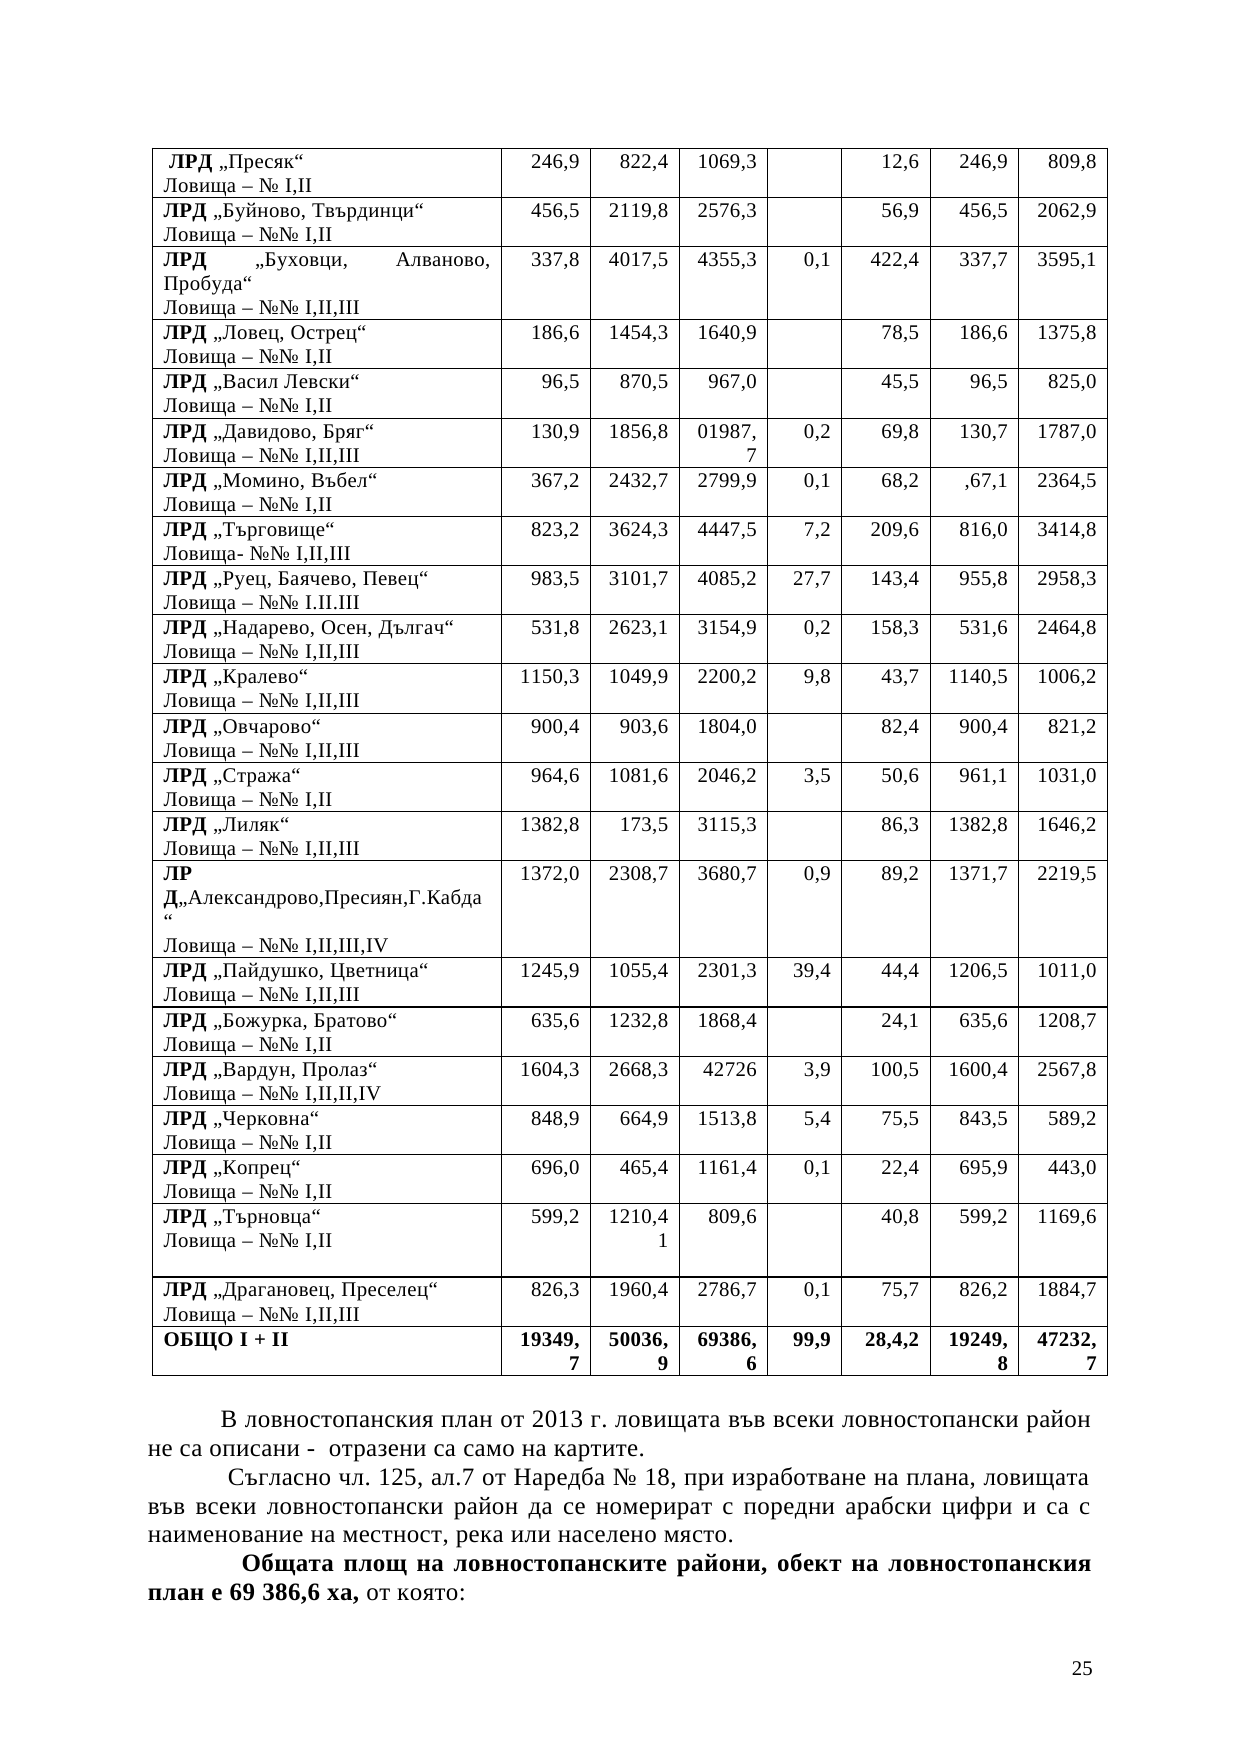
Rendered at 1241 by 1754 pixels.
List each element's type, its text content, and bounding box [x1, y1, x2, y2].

table_cell ЛРД „Драгановец, Преселец“ Ловища – №№ I,II,III [153, 1278, 501, 1326]
table_cell 2062,9 [1019, 198, 1107, 246]
table_cell 695,9 [931, 1155, 1018, 1203]
table_cell 3624,3 [591, 517, 679, 565]
table_cell 826,2 [931, 1278, 1018, 1326]
table_cell 3414,8 [1019, 517, 1107, 565]
table_cell [768, 1204, 841, 1276]
table_cell 130,7 [931, 419, 1018, 467]
table_cell 2786,7 [680, 1278, 767, 1326]
table_cell 1031,0 [1019, 763, 1107, 811]
table_cell 821,2 [1019, 714, 1107, 762]
table_cell 1640,9 [680, 320, 767, 368]
table_cell 2046,2 [680, 763, 767, 811]
table_cell 173,5 [591, 812, 679, 860]
table_cell 2576,3 [680, 198, 767, 246]
table_cell 75,5 [842, 1106, 930, 1154]
table_cell 696,0 [502, 1155, 590, 1203]
table_cell ЛРД „Кралево“ Ловища – №№ I,II,III [153, 664, 501, 712]
table_cell 664,9 [591, 1106, 679, 1154]
table_cell ЛРД „Руец, Баячево, Певец“ Ловища – №№ I.II.III [153, 566, 501, 614]
text Съгласно чл. 125, ал.7 от Наредба № 18, при изработване на плана, ловищата във всеки ловностопански район да се номерират с поредни арабски цифри и са с наименование на местност, река или населено място. [148, 1462, 1093, 1548]
table_cell 27,7 [768, 566, 841, 614]
table_cell 24,1 [842, 1008, 930, 1056]
table_cell 900,4 [502, 714, 590, 762]
table_cell ЛРД „Лиляк“ Ловища – №№ I,II,III [153, 812, 501, 860]
table_cell ЛРД „Ловец, Острец“ Ловища – №№ I,II [153, 320, 501, 368]
table_cell 2464,8 [1019, 615, 1107, 663]
table_cell 1513,8 [680, 1106, 767, 1154]
table_cell 2567,8 [1019, 1057, 1107, 1105]
table_cell 2119,8 [591, 198, 679, 246]
table_cell 1208,7 [1019, 1008, 1107, 1056]
table_cell 39,4 [768, 958, 841, 1006]
table_cell 28,4,2 [842, 1327, 930, 1375]
table_cell 19349,7 [502, 1327, 590, 1375]
table_cell ЛРД „Буховци, Алваново, Пробуда“ Ловища – №№ I,II,III [153, 247, 501, 319]
table_cell 1161,4 [680, 1155, 767, 1203]
table_cell 3154,9 [680, 615, 767, 663]
table_cell 78,5 [842, 320, 930, 368]
table_cell 2301,3 [680, 958, 767, 1006]
table_cell 961,1 [931, 763, 1018, 811]
table_cell ЛРД „Стража“ Ловища – №№ I,II [153, 763, 501, 811]
table_cell 1646,2 [1019, 812, 1107, 860]
table_cell 0,1 [768, 468, 841, 516]
table_cell 1011,0 [1019, 958, 1107, 1006]
table_cell 1454,3 [591, 320, 679, 368]
table_cell 955,8 [931, 566, 1018, 614]
table_cell 0,2 [768, 615, 841, 663]
table_cell 1787,0 [1019, 419, 1107, 467]
table_cell 50,6 [842, 763, 930, 811]
table_cell 0,1 [768, 1155, 841, 1203]
table_cell ЛРД „Копрец“ Ловища – №№ I,II [153, 1155, 501, 1203]
table_cell 1604,3 [502, 1057, 590, 1105]
table_cell 1049,9 [591, 664, 679, 712]
table_cell 0,9 [768, 861, 841, 957]
table_cell [768, 320, 841, 368]
table_cell ЛРД „Пресяк“ Ловища – № I,II [153, 149, 501, 197]
table_cell 967,0 [680, 369, 767, 417]
table_cell 823,2 [502, 517, 590, 565]
table_cell 456,5 [931, 198, 1018, 246]
table_cell ,67,1 [931, 468, 1018, 516]
table_cell 1006,2 [1019, 664, 1107, 712]
table_cell 22,4 [842, 1155, 930, 1203]
table_cell 3,5 [768, 763, 841, 811]
table_cell 158,3 [842, 615, 930, 663]
table_cell 2668,3 [591, 1057, 679, 1105]
table_cell 1245,9 [502, 958, 590, 1006]
table_cell ОБЩО I + II [153, 1327, 501, 1375]
table_cell 3595,1 [1019, 247, 1107, 319]
table_cell 2623,1 [591, 615, 679, 663]
table_cell 1375,8 [1019, 320, 1107, 368]
table_cell 69,8 [842, 419, 930, 467]
table_cell ЛРД „Момино, Въбел“ Ловища – №№ I,II [153, 468, 501, 516]
table_cell 816,0 [931, 517, 1018, 565]
table_cell 2799,9 [680, 468, 767, 516]
table_cell 1372,0 [502, 861, 590, 957]
table_cell 4017,5 [591, 247, 679, 319]
table_cell 337,7 [931, 247, 1018, 319]
table_cell 186,6 [931, 320, 1018, 368]
table_cell ЛРД „Търговище“ Ловища- №№ I,II,III [153, 517, 501, 565]
table_cell 599,2 [931, 1204, 1018, 1276]
table_cell 809,6 [680, 1204, 767, 1276]
table_cell 68,2 [842, 468, 930, 516]
table_cell ЛРД „Буйново, Твърдинци“ Ловища – №№ I,II [153, 198, 501, 246]
table_cell 45,5 [842, 369, 930, 417]
table_cell ЛРД „Вардун, Пролаз“ Ловища – №№ I,II,II,IV [153, 1057, 501, 1105]
table_cell 1856,8 [591, 419, 679, 467]
table_cell 964,6 [502, 763, 590, 811]
table_cell 1382,8 [931, 812, 1018, 860]
table_cell 96,5 [931, 369, 1018, 417]
table_cell 3115,3 [680, 812, 767, 860]
table_cell 443,0 [1019, 1155, 1107, 1203]
table_cell 531,6 [931, 615, 1018, 663]
table_cell 209,6 [842, 517, 930, 565]
table_cell 1150,3 [502, 664, 590, 712]
table_cell 69386,6 [680, 1327, 767, 1375]
table_cell 1081,6 [591, 763, 679, 811]
table_cell 246,9 [931, 149, 1018, 197]
table_cell 1804,0 [680, 714, 767, 762]
table_cell 1600,4 [931, 1057, 1018, 1105]
table_cell ЛРД „Божурка, Братово“ Ловища – №№ I,II [153, 1008, 501, 1056]
table_cell 4447,5 [680, 517, 767, 565]
table_cell 75,7 [842, 1278, 930, 1326]
table_cell 89,2 [842, 861, 930, 957]
table_cell 589,2 [1019, 1106, 1107, 1154]
table_cell 1960,4 [591, 1278, 679, 1326]
table_cell 848,9 [502, 1106, 590, 1154]
text Общата площ на ловностопанските райони, обект на ловностопанския план е 69 386,6 ха, от която: [148, 1548, 1093, 1606]
table_cell 2308,7 [591, 861, 679, 957]
table_cell 40,8 [842, 1204, 930, 1276]
table_cell 635,6 [931, 1008, 1018, 1056]
table_cell 86,3 [842, 812, 930, 860]
table_cell 5,4 [768, 1106, 841, 1154]
table_cell [768, 812, 841, 860]
table_cell ЛРД „Васил Левски“ Ловища – №№ I,II [153, 369, 501, 417]
table_cell 2364,5 [1019, 468, 1107, 516]
table_cell 826,3 [502, 1278, 590, 1326]
table_cell 2958,3 [1019, 566, 1107, 614]
table_cell 47232,7 [1019, 1327, 1107, 1375]
table_cell ЛРД „Надарево, Осен, Дългач“ Ловища – №№ I,II,III [153, 615, 501, 663]
table_cell 822,4 [591, 149, 679, 197]
table_cell 1382,8 [502, 812, 590, 860]
table_cell 843,5 [931, 1106, 1018, 1154]
table_cell 96,5 [502, 369, 590, 417]
table_cell 43,7 [842, 664, 930, 712]
table_cell ЛРД „Овчарово“ Ловища – №№ I,II,III [153, 714, 501, 762]
table_cell 186,6 [502, 320, 590, 368]
table_cell 825,0 [1019, 369, 1107, 417]
table_cell 337,8 [502, 247, 590, 319]
table_cell 2432,7 [591, 468, 679, 516]
table_cell ЛРД „Пайдушко, Цветница“ Ловища – №№ I,II,III [153, 958, 501, 1006]
table_cell 100,5 [842, 1057, 930, 1105]
table_cell ЛРД „Давидово, Бряг“ Ловища – №№ I,II,III [153, 419, 501, 467]
table_cell 3680,7 [680, 861, 767, 957]
table_cell 1884,7 [1019, 1278, 1107, 1326]
table_cell [768, 149, 841, 197]
table_cell 1232,8 [591, 1008, 679, 1056]
table_cell 456,5 [502, 198, 590, 246]
table_cell 50036,9 [591, 1327, 679, 1375]
table_cell 12,6 [842, 149, 930, 197]
table_cell [768, 198, 841, 246]
table_cell 246,9 [502, 149, 590, 197]
table_cell [768, 369, 841, 417]
table_cell 1069,3 [680, 149, 767, 197]
table_cell 42726 [680, 1057, 767, 1105]
table_cell 4355,3 [680, 247, 767, 319]
table_cell ЛРД „Търновца“ Ловища – №№ I,II [153, 1204, 501, 1276]
table_cell 900,4 [931, 714, 1018, 762]
table_cell 143,4 [842, 566, 930, 614]
table_cell 19249,8 [931, 1327, 1018, 1375]
table_cell 0,1 [768, 1278, 841, 1326]
table_cell 903,6 [591, 714, 679, 762]
table_cell 1371,7 [931, 861, 1018, 957]
table_cell 3101,7 [591, 566, 679, 614]
table_cell 422,4 [842, 247, 930, 319]
table_cell 367,2 [502, 468, 590, 516]
table_cell 0,2 [768, 419, 841, 467]
table_cell 0,1 [768, 247, 841, 319]
table_cell 870,5 [591, 369, 679, 417]
table_cell 983,5 [502, 566, 590, 614]
table_cell 56,9 [842, 198, 930, 246]
table_cell 82,4 [842, 714, 930, 762]
table_cell [768, 1008, 841, 1056]
table_cell 1169,6 [1019, 1204, 1107, 1276]
table_cell 531,8 [502, 615, 590, 663]
table_cell 3,9 [768, 1057, 841, 1105]
table_cell 465,4 [591, 1155, 679, 1203]
table_cell ЛРД „Черковна“ Ловища – №№ I,II [153, 1106, 501, 1154]
table_cell 1140,5 [931, 664, 1018, 712]
text В ловностопанския план от 2013 г. ловищата във всеки ловностопански район не са описани - отразени са само на картите. [148, 1404, 1093, 1462]
table_cell 635,6 [502, 1008, 590, 1056]
table_cell 130,9 [502, 419, 590, 467]
table_cell 1055,4 [591, 958, 679, 1006]
table_cell 7,2 [768, 517, 841, 565]
table_cell ЛРД„Александрово,Пресиян,Г.Кабда“ Ловища – №№ I,II,III,IV [153, 861, 501, 957]
table_cell 1206,5 [931, 958, 1018, 1006]
table_cell 2200,2 [680, 664, 767, 712]
table_cell 44,4 [842, 958, 930, 1006]
table_cell 809,8 [1019, 149, 1107, 197]
table_cell 1868,4 [680, 1008, 767, 1056]
table_cell 2219,5 [1019, 861, 1107, 957]
table_cell 599,2 [502, 1204, 590, 1276]
table_cell 99,9 [768, 1327, 841, 1375]
table_cell 9,8 [768, 664, 841, 712]
table_cell 01987,7 [680, 419, 767, 467]
table_cell [768, 714, 841, 762]
table_cell 4085,2 [680, 566, 767, 614]
table_cell 1210,41 [591, 1204, 679, 1276]
